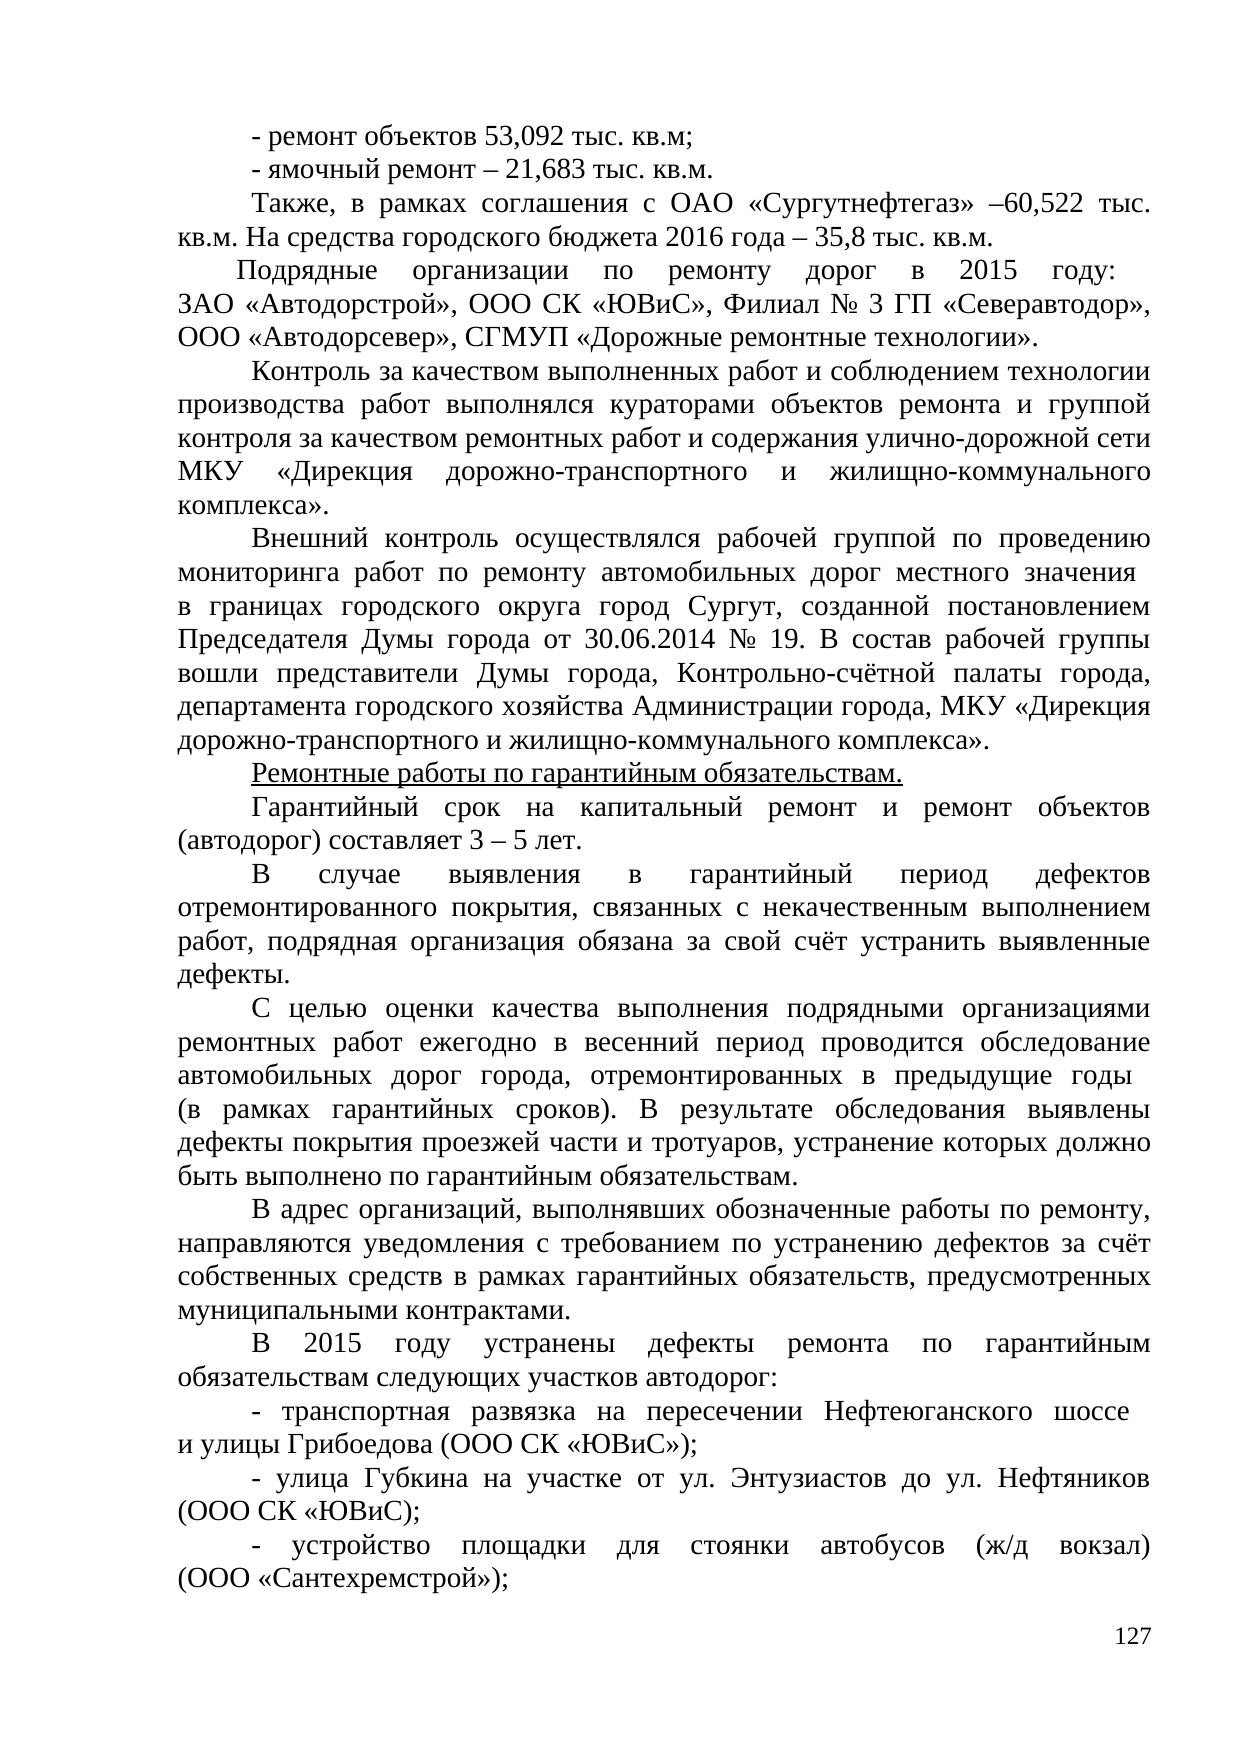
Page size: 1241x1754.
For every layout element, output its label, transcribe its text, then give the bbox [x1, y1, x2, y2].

text - ямочный ремонт – 21,683 тыс. кв.м. [177, 152, 1152, 185]
text - улица Губкина на участке от ул. Энтузиастов до ул. Нефтяников (ООО СК «ЮВиС); [177, 1460, 1152, 1527]
text - ремонт объектов 53,092 тыс. кв.м; [177, 118, 1152, 152]
text Также, в рамках соглашения с ОАО «Сургутнефтегаз» –60,522 тыс. кв.м. На средства городского бюджета 2016 года – 35,8 тыс. кв.м. [177, 185, 1152, 252]
text В случае выявления в гарантийный период дефектов отремонтированного покрытия, связанных с некачественным выполнением работ, подрядная организация обязана за свой счёт устранить выявленные дефекты. [177, 856, 1152, 990]
text - транспортная развязка на пересечении Нефтеюганского шоссе и улицы Грибоедова (ООО СК «ЮВиС»); [177, 1393, 1152, 1460]
text Ремонтные работы по гарантийным обязательствам. [177, 755, 1152, 789]
text Внешний контроль осуществлялся рабочей группой по проведению мониторинга работ по ремонту автомобильных дорог местного значения в границах городского округа город Сургут, созданной постановлением Председателя Думы города от 30.06.2014 № 19. В состав рабочей группы вошли представители Думы города, Контрольно-счётной палаты города, департамента городского хозяйства Администрации города, МКУ «Дирекция дорожно-транспортного и жилищно-коммунального комплекса». [177, 521, 1152, 755]
text Контроль за качеством выполненных работ и соблюдением технологии производства работ выполнялся кураторами объектов ремонта и группой контроля за качеством ремонтных работ и содержания улично-дорожной сети МКУ «Дирекция дорожно-транспортного и жилищно-коммунального комплекса». [177, 353, 1152, 521]
text С целью оценки качества выполнения подрядными организациями ремонтных работ ежегодно в весенний период проводится обследование автомобильных дорог города, отремонтированных в предыдущие годы (в рамках гарантийных сроков). В результате обследования выявлены дефекты покрытия проезжей части и тротуаров, устранение которых должно быть выполнено по гарантийным обязательствам. [177, 990, 1152, 1191]
text Гарантийный срок на капитальный ремонт и ремонт объектов (автодорог) составляет 3 – 5 лет. [177, 789, 1152, 856]
text - устройство площадки для стоянки автобусов (ж/д вокзал) (ООО «Сантехремстрой»); [177, 1527, 1152, 1594]
text Подрядные организации по ремонту дорог в 2015 году: ЗАО «Автодорстрой», ООО СК «ЮВиС», Филиал № 3 ГП «Северавтодор», ООО «Автодорсевер», СГМУП «Дорожные ремонтные технологии». [177, 252, 1152, 353]
text В адрес организаций, выполнявших обозначенные работы по ремонту, направляются уведомления с требованием по устранению дефектов за счёт собственных средств в рамках гарантийных обязательств, предусмотренных муниципальными контрактами. [177, 1191, 1152, 1326]
text В 2015 году устранены дефекты ремонта по гарантийным обязательствам следующих участков автодорог: [177, 1326, 1152, 1393]
